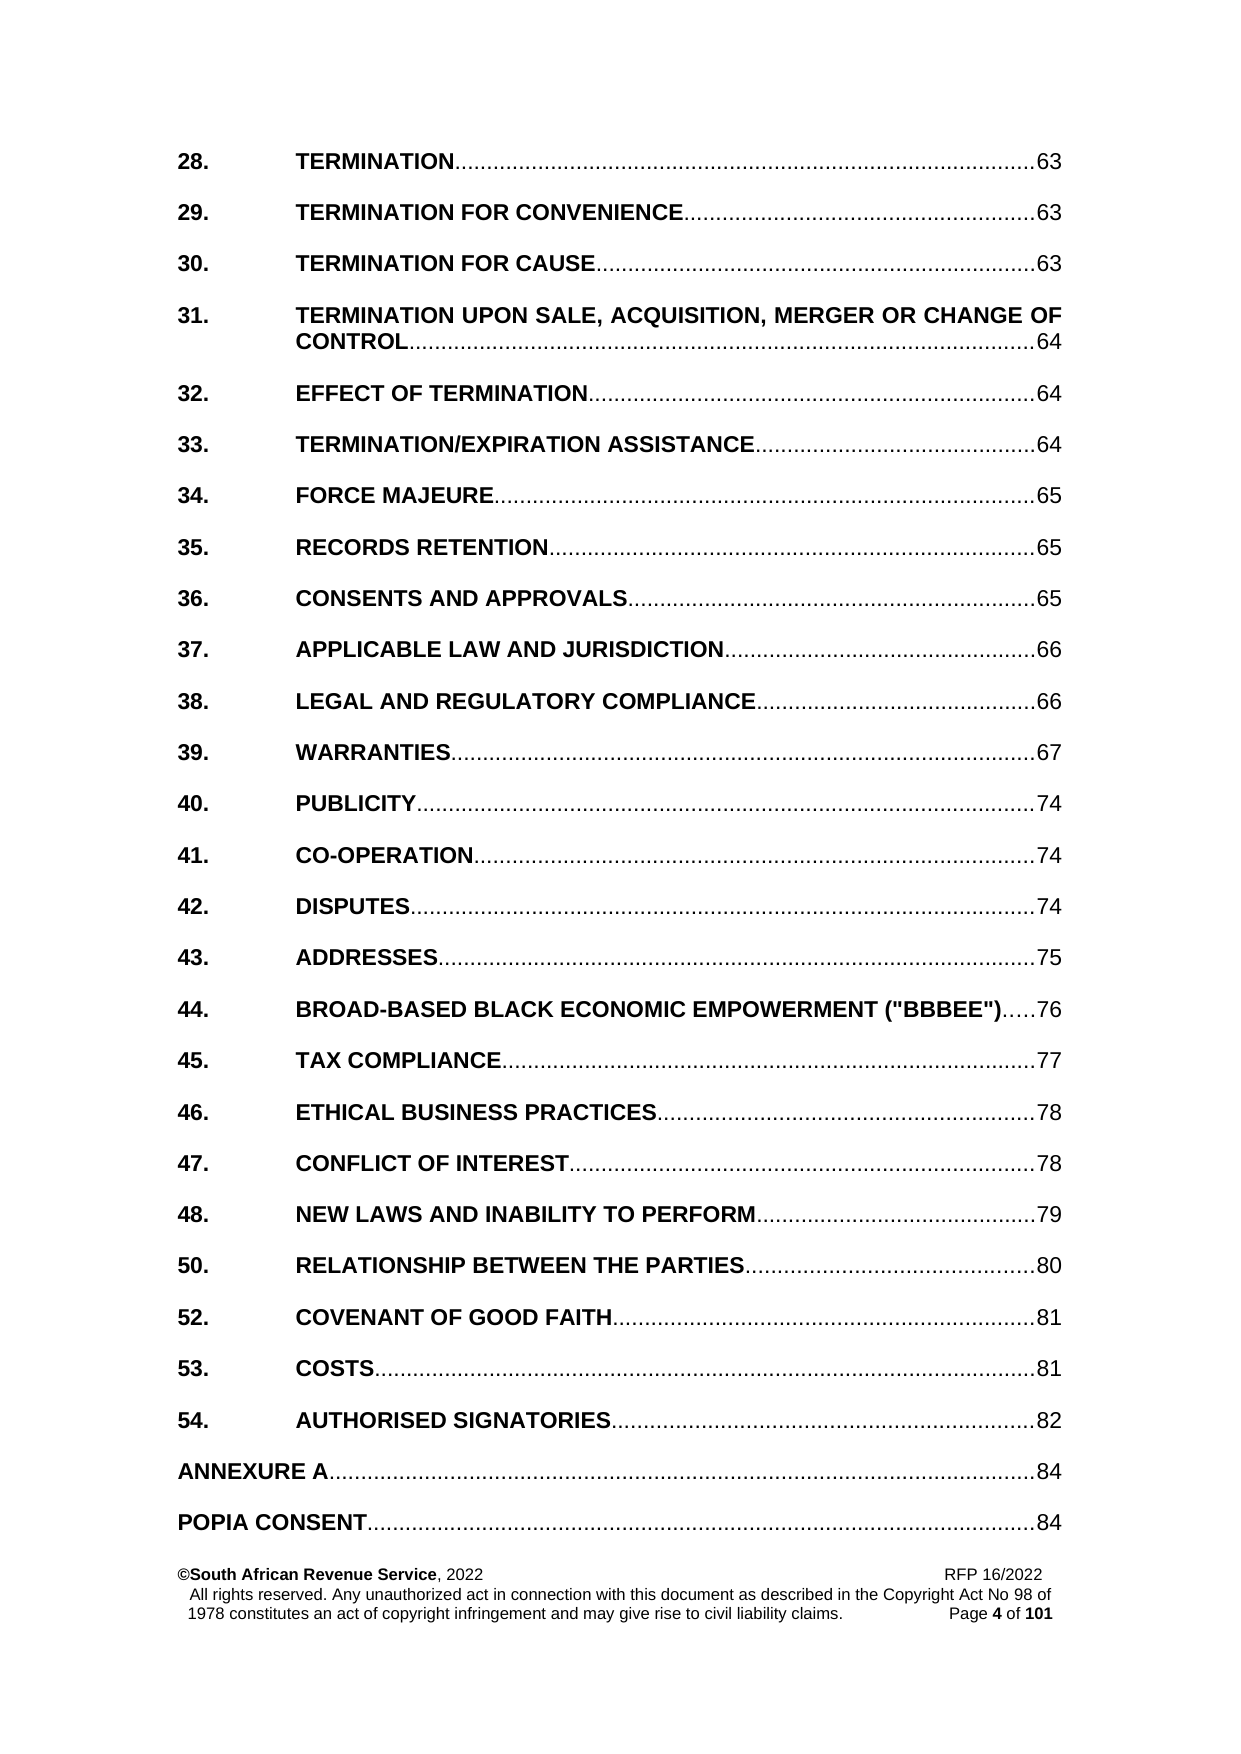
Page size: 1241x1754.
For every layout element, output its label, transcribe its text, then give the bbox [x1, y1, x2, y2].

text 41. CO-OPERATION 74 [177, 842, 1063, 868]
text 36. Consents and Approvals 65 [177, 585, 1063, 611]
text 34. Force Majeure 65 [177, 482, 1063, 508]
text 52. Covenant of Good Faith 81 [177, 1304, 1063, 1330]
text 33. termination/expiration assistance 64 [177, 431, 1063, 457]
text 43. Addresses 75 [177, 944, 1063, 971]
text 40. PUBLICITY 74 [177, 790, 1063, 817]
text 46. Ethical Business Practices 78 [177, 1098, 1063, 1125]
text 35. Records Retention 65 [177, 533, 1063, 560]
text 32. Effect of TERMINATION 64 [177, 379, 1063, 406]
text 42. DISPUTES 74 [177, 893, 1063, 919]
text 50. Relationship between the Parties 80 [177, 1252, 1063, 1279]
text 54. Authorised Signatories 82 [177, 1407, 1063, 1433]
text 39. Warranties 67 [177, 739, 1063, 765]
text 28. TERMINATION 63 [177, 148, 1063, 174]
text 48. new laws and inability to perform 79 [177, 1201, 1063, 1227]
text 29. TERMINATION FOR CONVENIENCE 63 [177, 199, 1063, 225]
text 53. Costs 81 [177, 1355, 1063, 1382]
text 31. Termination upon Sale, Acquisition, Merger or Change of Control 64 [177, 302, 1063, 354]
text 37. Applicable Law and Jurisdiction 66 [177, 636, 1063, 663]
text 47. Conflict of Interest 78 [177, 1150, 1063, 1176]
text 44. Broad-Based Black Economic Empowerment ("BBBEE") 76 [177, 996, 1063, 1022]
text POPIA CONSENT 84 [177, 1509, 1063, 1536]
text annexure a 84 [177, 1458, 1063, 1484]
text 30. Termination for Cause 63 [177, 250, 1063, 277]
text 38. Legal and Regulatory Compliance 66 [177, 688, 1063, 714]
text 45. Tax Compliance 77 [177, 1047, 1063, 1073]
